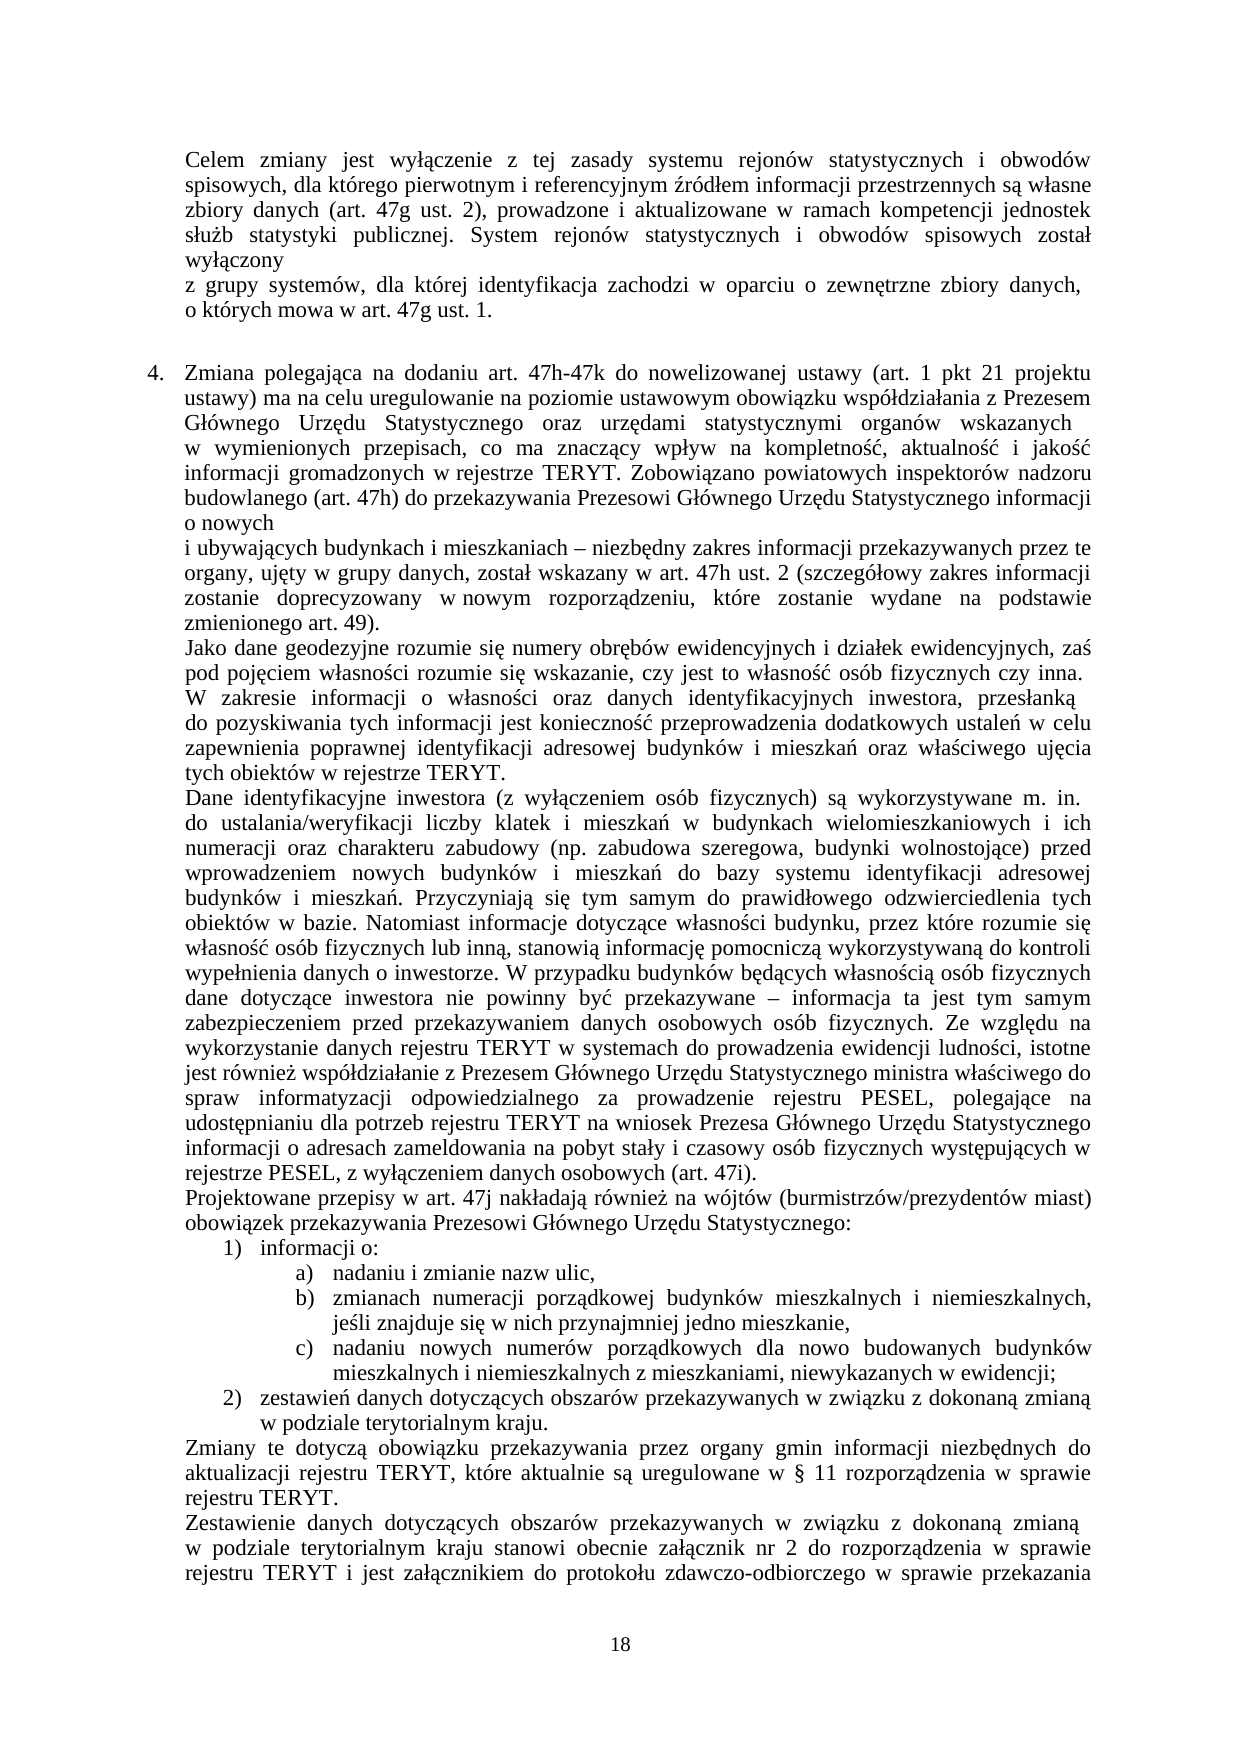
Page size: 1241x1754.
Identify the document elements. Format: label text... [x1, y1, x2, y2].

list nadaniu i zmianie nazw ulic, [295, 1260, 1093, 1285]
list Zmiana polegająca na dodaniu art. 47h-47k do nowelizowanej ustawy (art. 1 pkt 21 projektu ustawy) ma na celu uregulowanie na poziomie ustawowym obowiązku współdziałania z Prezesem Głównego Urzędu Statystycznego oraz urzędami statystycznymi organów wskazanych w wymienionych przepisach, co ma znaczący wpływ na kompletność, aktualność i jakość informacji gromadzonych w rejestrze TERYT. Zobowiązano powiatowych inspektorów nadzoru budowlanego (art. 47h) do przekazywania Prezesowi Głównego Urzędu Statystycznego informacji o nowych i ubywających budynkach i mieszkaniach – niezbędny zakres informacji przekazywanych przez te organy, ujęty w grupy danych, został wskazany w art. 47h ust. 2 (szczegółowy zakres informacji zostanie doprecyzowany w nowym rozporządzeniu, które zostanie wydane na podstawie zmienionego art. 49). [147, 360, 1093, 635]
list zestawień danych dotyczących obszarów przekazywanych w związku z dokonaną zmianą w podziale terytorialnym kraju. [223, 1385, 1093, 1435]
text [185, 1510, 1093, 1585]
text Projektowane przepisy w art. 47j nakładają również na wójtów (burmistrzów/prezydentów miast) obowiązek przekazywania Prezesowi Głównego Urzędu Statystycznego: [185, 1185, 1093, 1235]
list nadaniu nowych numerów porządkowych dla nowo budowanych budynków mieszkalnych i niemieszkalnych z mieszkaniami, niewykazanych w ewidencji; [295, 1335, 1093, 1385]
text Jako dane geodezyjne rozumie się numery obrębów ewidencyjnych i działek ewidencyjnych, zaś pod pojęciem własności rozumie się wskazanie, czy jest to własność osób fizycznych czy inna. W zakresie informacji o własności oraz danych identyfikacyjnych inwestora, przesłanką do pozyskiwania tych informacji jest konieczność przeprowadzenia dodatkowych ustaleń w celu zapewnienia poprawnej identyfikacji adresowej budynków i mieszkań oraz właściwego ujęcia tych obiektów w rejestrze TERYT. [185, 635, 1093, 785]
text Zmiany te dotyczą obowiązku przekazywania przez organy gmin informacji niezbędnych do aktualizacji rejestru TERYT, które aktualnie są uregulowane w § 11 rozporządzenia w sprawie rejestru TERYT. [185, 1435, 1093, 1510]
text Dane identyfikacyjne inwestora (z wyłączeniem osób fizycznych) są wykorzystywane m. in. do ustalania/weryfikacji liczby klatek i mieszkań w budynkach wielomieszkaniowych i ich numeracji oraz charakteru zabudowy (np. zabudowa szeregowa, budynki wolnostojące) przed wprowadzeniem nowych budynków i mieszkań do bazy systemu identyfikacji adresowej budynków i mieszkań. Przyczyniają się tym samym do prawidłowego odzwierciedlenia tych obiektów w bazie. Natomiast informacje dotyczące własności budynku, przez które rozumie się własność osób fizycznych lub inną, stanowią informację pomocniczą wykorzystywaną do kontroli wypełnienia danych o inwestorze. W przypadku budynków będących własnością osób fizycznych dane dotyczące inwestora nie powinny być przekazywane – informacja ta jest tym samym zabezpieczeniem przed przekazywaniem danych osobowych osób fizycznych. Ze względu na wykorzystanie danych rejestru TERYT w systemach do prowadzenia ewidencji ludności, istotne jest również współdziałanie z Prezesem Głównego Urzędu Statystycznego ministra właściwego do spraw informatyzacji odpowiedzialnego za prowadzenie rejestru PESEL, polegające na udostępnianiu dla potrzeb rejestru TERYT na wniosek Prezesa Głównego Urzędu Statystycznego informacji o adresach zameldowania na pobyt stały i czasowy osób fizycznych występujących w rejestrze PESEL, z wyłączeniem danych osobowych (art. 47i). [185, 785, 1093, 1185]
list informacji o: [223, 1235, 1093, 1260]
text Celem zmiany jest wyłączenie z tej zasady systemu rejonów statystycznych i obwodów spisowych, dla którego pierwotnym i referencyjnym źródłem informacji przestrzennych są własne zbiory danych (art. 47g ust. 2), prowadzone i aktualizowane w ramach kompetencji jednostek służb statystyki publicznej. System rejonów statystycznych i obwodów spisowych został wyłączony z grupy systemów, dla której identyfikacja zachodzi w oparciu o zewnętrzne zbiory danych, o których mowa w art. 47g ust. 1. [185, 148, 1093, 323]
list zmianach numeracji porządkowej budynków mieszkalnych i niemieszkalnych, jeśli znajduje się w nich przynajmniej jedno mieszkanie, [295, 1285, 1093, 1335]
